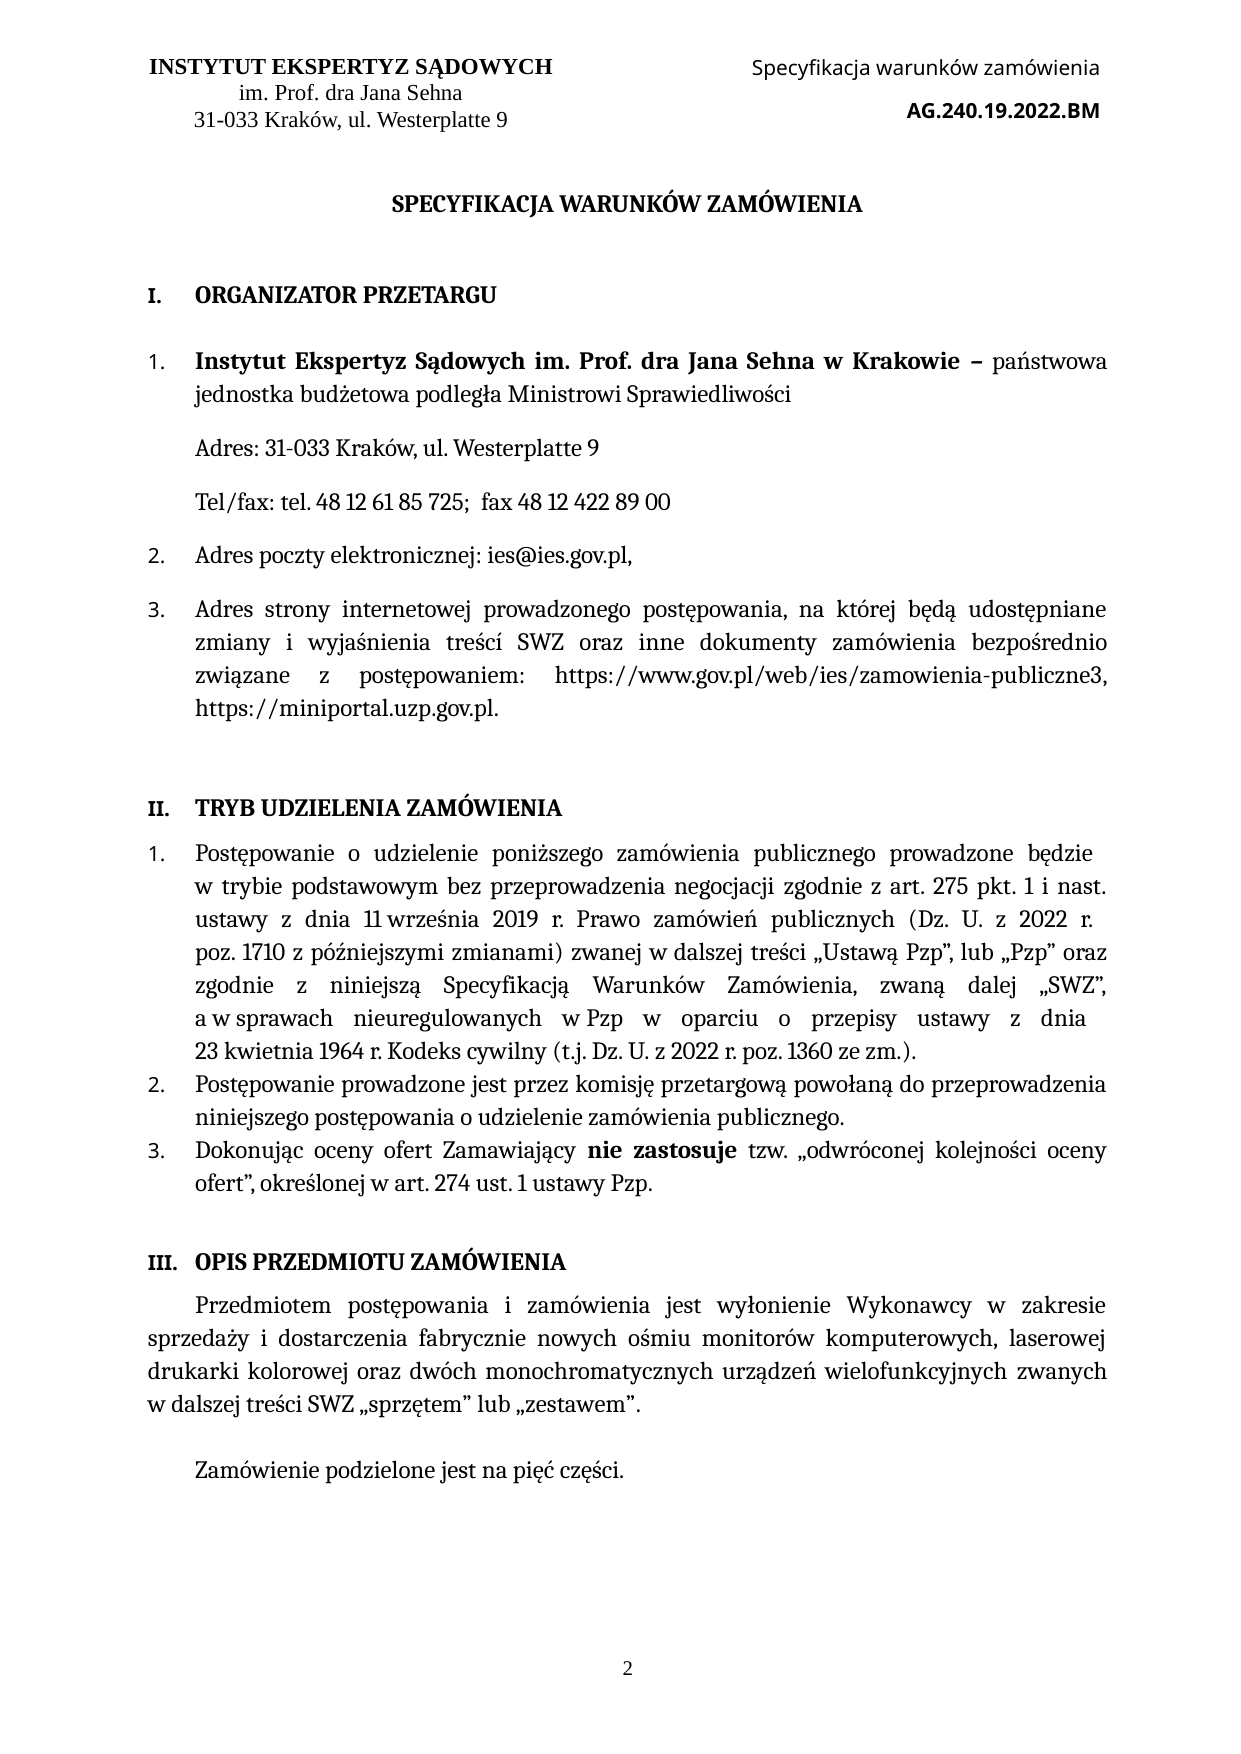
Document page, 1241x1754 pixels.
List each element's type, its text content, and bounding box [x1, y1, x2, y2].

list Adres strony internetowej prowadzonego postępowania, na której będą udostępniane zmiany i wyjaśnienia treścí SWZ oraz inne dokumenty zamówienia bezpośrednio związane z postępowaniem: https://www.gov.pl/web/ies/zamowienia-publiczne3, https://miniportal.uzp.gov.pl. [148, 595, 1107, 723]
list Adres poczty elektronicznej: ies@ies.gov.pl, [148, 541, 1107, 570]
list OPIS PRZEDMIOTU ZAMÓWIENIA [148, 1248, 1107, 1277]
text Przedmiotem postępowania i zamówienia jest wyłonienie Wykonawcy w zakresie sprzedaży i dostarczenia fabrycznie nowych ośmiu monitorów komputerowych, laserowej drukarki kolorowej oraz dwóch monochromatycznych urządzeń wielofunkcyjnych zwanych w dalszej treści SWZ „sprzętem” lub „zestawem”. [148, 1291, 1107, 1419]
list Instytut Ekspertyz Sądowych im. Prof. dra Jana Sehna w Krakowie – państwowa jednostka budżetowa podległa Ministrowi Sprawiedliwości [148, 347, 1107, 408]
list Postępowanie o udzielenie poniższego zamówienia publicznego prowadzone będzie w trybie podstawowym bez przeprowadzenia negocjacji zgodnie z art. 275 pkt. 1 i nast. ustawy z dnia 11 września 2019 r. Prawo zamówień publicznych (Dz. U. z 2022 r. poz. 1710 z późniejszymi zmianami) zwanej w dalszej treści „Ustawą Pzp”, lub „Pzp” oraz zgodnie z niniejszą Specyfikacją Warunków Zamówienia, zwaną dalej „SWZ”, a w sprawach nieuregulowanych w Pzp w oparciu o przepisy ustawy z dnia 23 kwietnia 1964 r. Kodeks cywilny (t.j. Dz. U. z 2022 r. poz. 1360 ze zm.). [148, 839, 1107, 1066]
text SPECYFIKACJA WARUNKÓW ZAMÓWIENIA [148, 190, 1107, 218]
list ORGANIZATOR PRZETARGU [148, 281, 1107, 309]
list Postępowanie prowadzone jest przez komisję przetargową powołaną do przeprowadzenia niniejszego postępowania o udzielenie zamówienia publicznego. [148, 1070, 1107, 1132]
list Tel/fax: tel. 48 12 61 85 725; fax 48 12 422 89 00 [195, 487, 1107, 516]
text Zamówienie podzielone jest na pięć części. [148, 1456, 1107, 1485]
list Dokonując oceny ofert Zamawiający nie zastosuje tzw. „odwróconej kolejności oceny ofert”, określonej w art. 274 ust. 1 ustawy Pzp. [148, 1136, 1107, 1198]
list Adres: 31-033 Kraków, ul. Westerplatte 9 [195, 434, 1107, 462]
list TRYB UDZIELENIA ZAMÓWIENIA [148, 794, 1107, 822]
